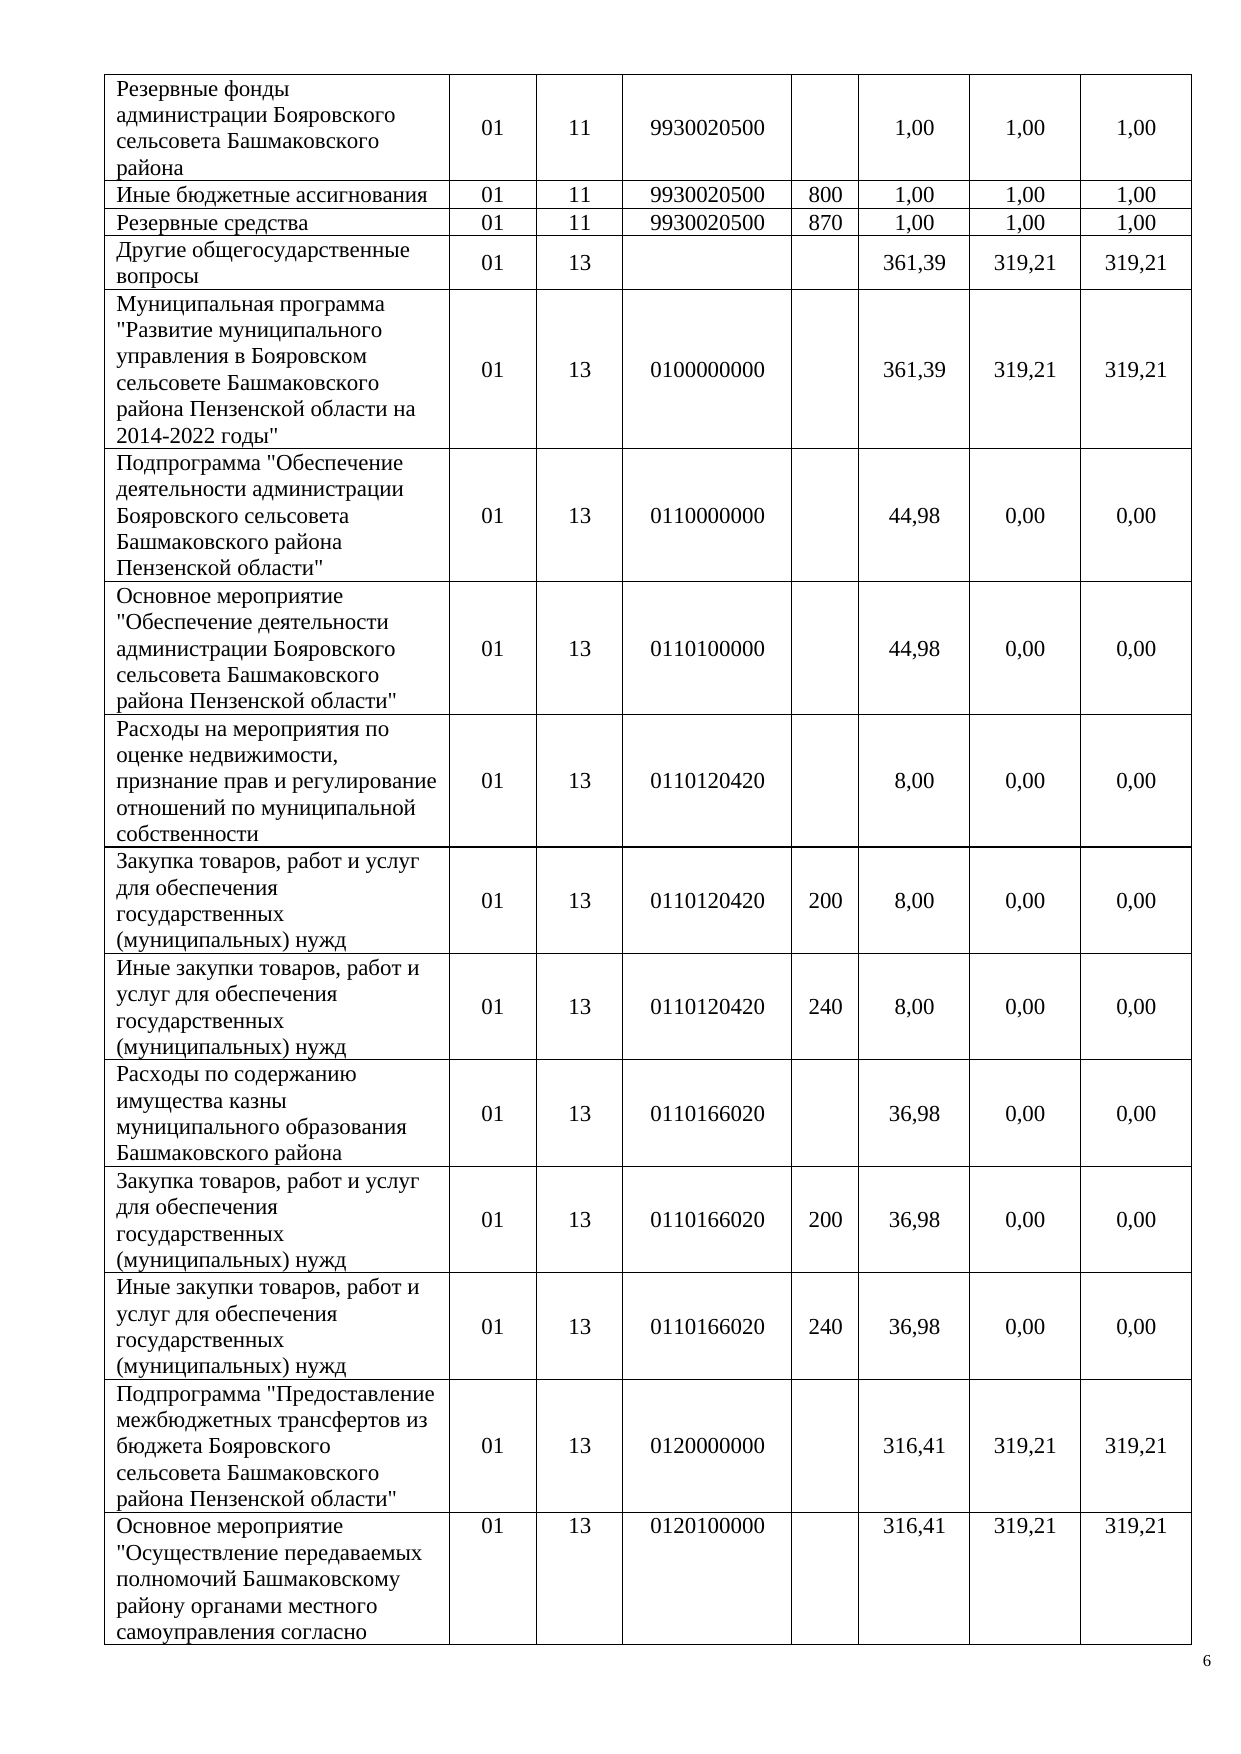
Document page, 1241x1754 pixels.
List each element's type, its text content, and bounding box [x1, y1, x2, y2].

table_cell 9930020500 [623, 209, 791, 235]
table_cell 800 [792, 181, 858, 208]
table_cell 0100000000 [623, 290, 791, 448]
table_cell Расходы по содержанию имущества казны муниципального образования Башмаковского района [105, 1060, 449, 1166]
table_cell 1,00 [1081, 75, 1191, 180]
table_cell 8,00 [859, 848, 969, 953]
table_cell 361,39 [859, 236, 969, 289]
table_cell 11 [537, 181, 622, 208]
table_cell 319,21 [1081, 290, 1191, 448]
table_cell [792, 582, 858, 714]
table_cell Иные бюджетные ассигнования [105, 181, 449, 208]
table_cell 0110000000 [623, 449, 791, 581]
table_cell 0110166020 [623, 1060, 791, 1166]
table_cell 9930020500 [623, 181, 791, 208]
table_cell 01 [450, 1060, 536, 1166]
table_cell 319,21 [1081, 1380, 1191, 1512]
table_cell Муниципальная программа "Развитие муниципального управления в Бояровском сельсовете Башмаковского района Пензенской области на 2014-2022 годы" [105, 290, 449, 448]
table_cell 01 [450, 290, 536, 448]
table_cell 01 [450, 1167, 536, 1272]
table_cell 319,21 [1081, 1513, 1191, 1644]
table_cell 9930020500 [623, 75, 791, 180]
table_cell Другие общегосударственные вопросы [105, 236, 449, 289]
table_cell Резервные средства [105, 209, 449, 235]
table_cell 11 [537, 209, 622, 235]
table_cell 870 [792, 209, 858, 235]
table_cell 316,41 [859, 1513, 969, 1644]
table_cell [792, 75, 858, 180]
table_cell 1,00 [970, 75, 1080, 180]
table_cell 0,00 [970, 1167, 1080, 1272]
table_cell 13 [537, 236, 622, 289]
table_cell 0110166020 [623, 1273, 791, 1379]
table_cell 36,98 [859, 1273, 969, 1379]
table_cell Основное мероприятие "Обеспечение деятельности администрации Бояровского сельсовета Башмаковского района Пензенской области" [105, 582, 449, 714]
table_cell 11 [537, 75, 622, 180]
table_cell 0,00 [1081, 582, 1191, 714]
table_cell 01 [450, 1513, 536, 1644]
table_cell 319,21 [970, 1513, 1080, 1644]
table_cell 44,98 [859, 449, 969, 581]
table_cell 200 [792, 1167, 858, 1272]
table_cell 0,00 [1081, 715, 1191, 846]
table_cell 1,00 [970, 181, 1080, 208]
table_cell 240 [792, 1273, 858, 1379]
table_cell 36,98 [859, 1060, 969, 1166]
table_cell 01 [450, 848, 536, 953]
table_cell 1,00 [970, 209, 1080, 235]
table_cell [623, 236, 791, 289]
table_cell 13 [537, 582, 622, 714]
table_cell [792, 290, 858, 448]
table_cell 13 [537, 449, 622, 581]
table_cell 0,00 [970, 715, 1080, 846]
table_cell 8,00 [859, 954, 969, 1059]
table_cell 13 [537, 715, 622, 846]
table_cell Подпрограмма "Обеспечение деятельности администрации Бояровского сельсовета Башмаковского района Пензенской области" [105, 449, 449, 581]
table_cell 13 [537, 1060, 622, 1166]
table_cell [792, 449, 858, 581]
table_cell [792, 236, 858, 289]
table_cell 0,00 [970, 1273, 1080, 1379]
table_cell 44,98 [859, 582, 969, 714]
table_cell 8,00 [859, 715, 969, 846]
table_cell 0,00 [970, 1060, 1080, 1166]
table_cell 316,41 [859, 1380, 969, 1512]
table_cell 01 [450, 236, 536, 289]
table_cell 200 [792, 848, 858, 953]
table_cell 0,00 [1081, 449, 1191, 581]
table_cell 1,00 [859, 181, 969, 208]
table_cell 13 [537, 848, 622, 953]
table_cell 1,00 [1081, 181, 1191, 208]
table_cell 36,98 [859, 1167, 969, 1272]
table_cell 13 [537, 1380, 622, 1512]
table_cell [105, 1513, 449, 1644]
table_cell 319,21 [1081, 236, 1191, 289]
table_cell 0,00 [1081, 954, 1191, 1059]
table_cell 13 [537, 1273, 622, 1379]
table_cell 0,00 [970, 582, 1080, 714]
table_cell 319,21 [970, 1380, 1080, 1512]
table_cell 0,00 [970, 848, 1080, 953]
table_cell 01 [450, 449, 536, 581]
table_cell [792, 1380, 858, 1512]
table_cell 240 [792, 954, 858, 1059]
table_cell 01 [450, 582, 536, 714]
table_cell 01 [450, 954, 536, 1059]
table_cell 13 [537, 290, 622, 448]
table_cell 0120100000 [623, 1513, 791, 1644]
table_cell 01 [450, 1380, 536, 1512]
table_cell 0,00 [1081, 1167, 1191, 1272]
table_cell 13 [537, 954, 622, 1059]
table_cell 01 [450, 75, 536, 180]
table_cell Расходы на мероприятия по оценке недвижимости, признание прав и регулирование отношений по муниципальной собственности [105, 715, 449, 846]
table_cell 0110120420 [623, 954, 791, 1059]
table_cell Подпрограмма "Предоставление межбюджетных трансфертов из бюджета Бояровского сельсовета Башмаковского района Пензенской области" [105, 1380, 449, 1512]
table_cell 1,00 [859, 75, 969, 180]
table_cell 319,21 [970, 290, 1080, 448]
table_cell 01 [450, 209, 536, 235]
table_cell [792, 1513, 858, 1644]
table_cell 1,00 [859, 209, 969, 235]
table_cell 0,00 [1081, 1273, 1191, 1379]
table_cell [792, 1060, 858, 1166]
table_cell Закупка товаров, работ и услуг для обеспечения государственных (муниципальных) нужд [105, 848, 449, 953]
table_cell Закупка товаров, работ и услуг для обеспечения государственных (муниципальных) нужд [105, 1167, 449, 1272]
table_cell 0,00 [1081, 848, 1191, 953]
table_cell 361,39 [859, 290, 969, 448]
table_cell Иные закупки товаров, работ и услуг для обеспечения государственных (муниципальных) нужд [105, 1273, 449, 1379]
table_cell 13 [537, 1513, 622, 1644]
table_cell 13 [537, 1167, 622, 1272]
table_cell Резервные фонды администрации Бояровского сельсовета Башмаковского района [105, 75, 449, 180]
table_cell 01 [450, 181, 536, 208]
table_cell 01 [450, 1273, 536, 1379]
table_cell 0,00 [1081, 1060, 1191, 1166]
table_cell 319,21 [970, 236, 1080, 289]
table_cell 0,00 [970, 954, 1080, 1059]
table_cell 0110100000 [623, 582, 791, 714]
table_cell 01 [450, 715, 536, 846]
table_cell 0110120420 [623, 848, 791, 953]
table_cell 1,00 [1081, 209, 1191, 235]
table_cell 0110166020 [623, 1167, 791, 1272]
table_cell 0110120420 [623, 715, 791, 846]
table_cell Иные закупки товаров, работ и услуг для обеспечения государственных (муниципальных) нужд [105, 954, 449, 1059]
table_cell 0,00 [970, 449, 1080, 581]
table_cell 0120000000 [623, 1380, 791, 1512]
table_cell [792, 715, 858, 846]
